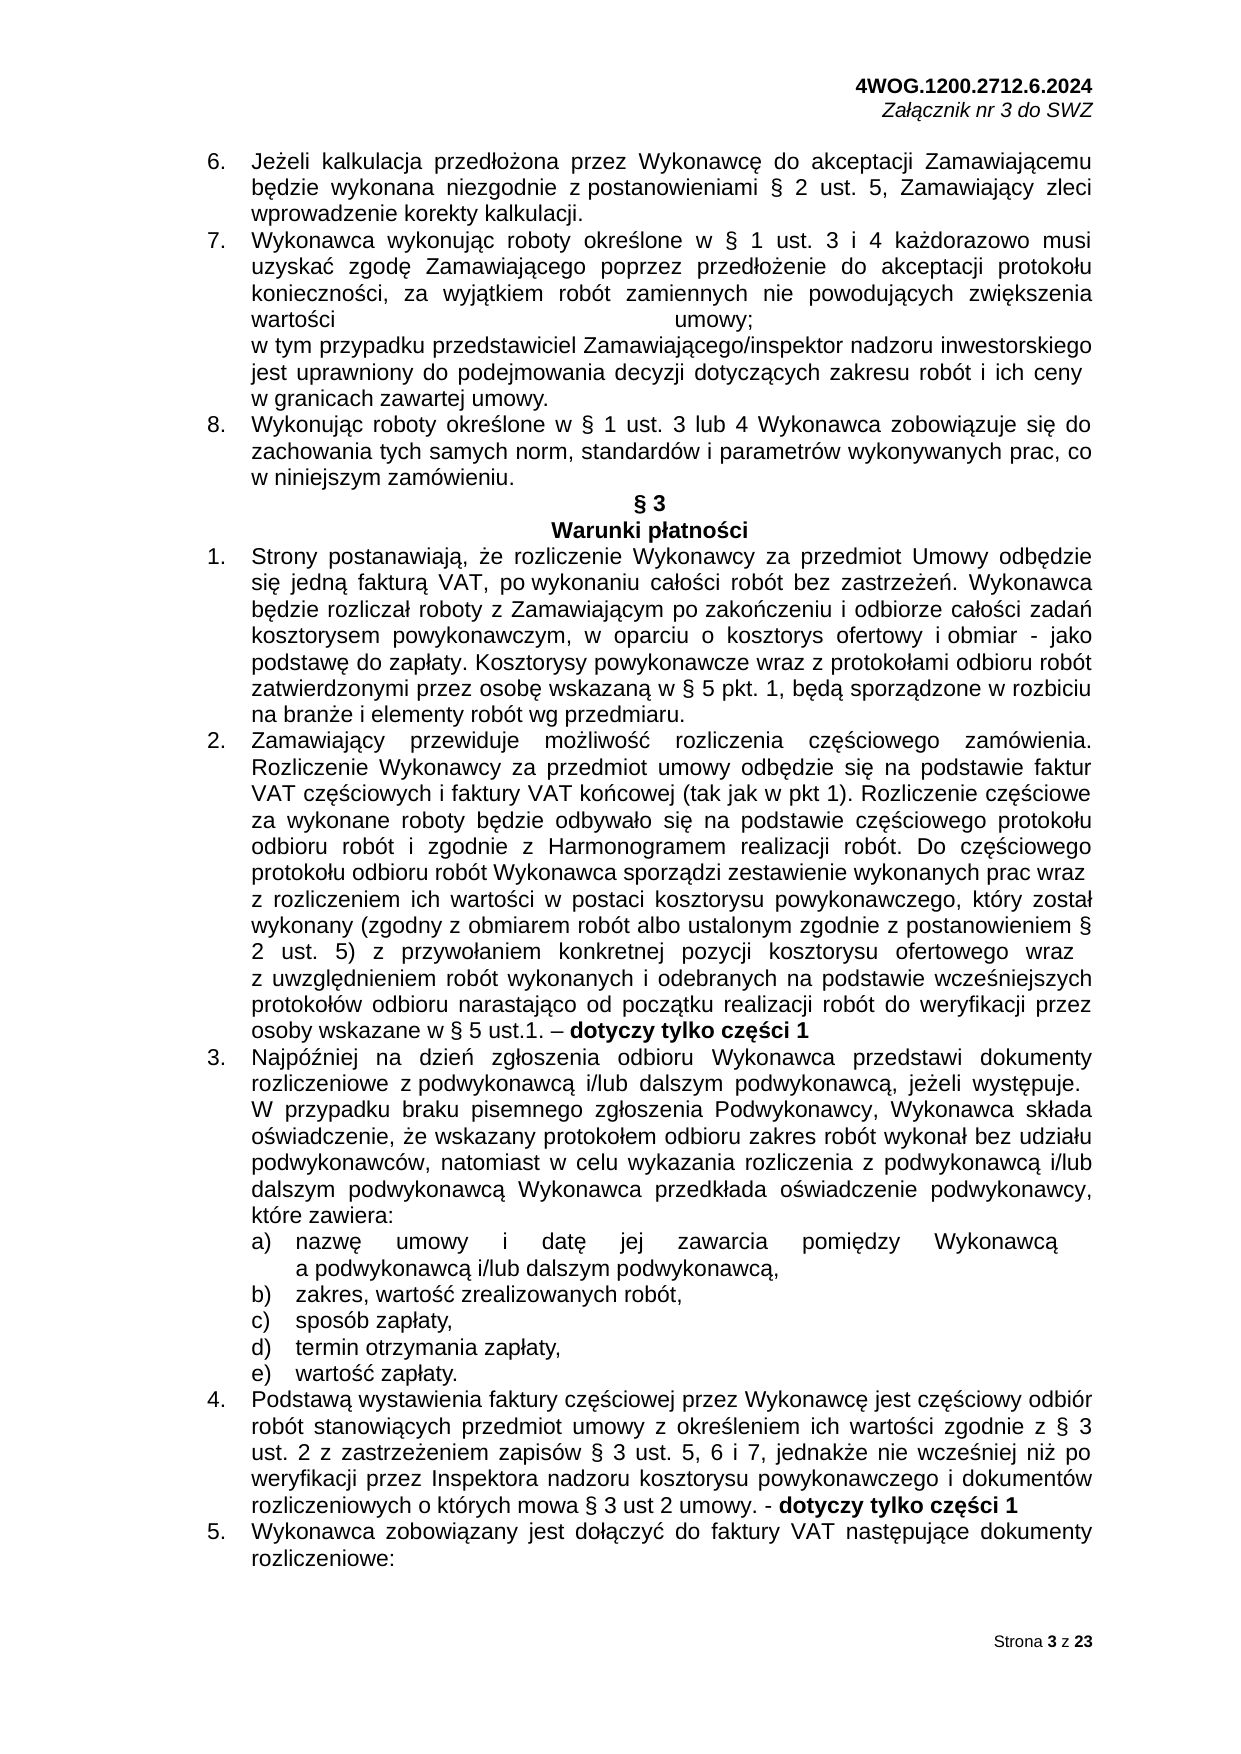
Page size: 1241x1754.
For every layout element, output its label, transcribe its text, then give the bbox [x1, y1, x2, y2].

list Najpóźniej na dzień zgłoszenia odbioru Wykonawca przedstawi dokumenty rozliczeniowe z podwykonawcą i/lub dalszym podwykonawcą, jeżeli występuje. W przypadku braku pisemnego zgłoszenia Podwykonawcy, Wykonawca składa oświadczenie, że wskazany protokołem odbioru zakres robót wykonał bez udziału podwykonawców, natomiast w celu wykazania rozliczenia z podwykonawcą i/lub dalszym podwykonawcą Wykonawca przedkłada oświadczenie podwykonawcy, które zawiera: [207, 1044, 1092, 1228]
list Wykonując roboty określone w § 1 ust. 3 lub 4 Wykonawca zobowiązuje się do zachowania tych samych norm, standardów i parametrów wykonywanych prac, co w niniejszym zamówieniu. [207, 411, 1092, 490]
list Zamawiający przewiduje możliwość rozliczenia częściowego zamówienia. Rozliczenie Wykonawcy za przedmiot umowy odbędzie się na podstawie faktur VAT częściowych i faktury VAT końcowej (tak jak w pkt 1). Rozliczenie częściowe za wykonane roboty będzie odbywało się na podstawie częściowego protokołu odbioru robót i zgodnie z Harmonogramem realizacji robót. Do częściowego protokołu odbioru robót Wykonawca sporządzi zestawienie wykonanych prac wraz z rozliczeniem ich wartości w postaci kosztorysu powykonawczego, który został wykonany (zgodny z obmiarem robót albo ustalonym zgodnie z postanowieniem § 2 ust. 5) z przywołaniem konkretnej pozycji kosztorysu ofertowego wraz z uwzględnieniem robót wykonanych i odebranych na podstawie wcześniejszych protokołów odbioru narastająco od początku realizacji robót do weryfikacji przez osoby wskazane w § 5 ust.1. – dotyczy tylko części 1 [207, 727, 1092, 1044]
list Strony postanawiają, że rozliczenie Wykonawcy za przedmiot Umowy odbędzie się jedną fakturą VAT, po wykonaniu całości robót bez zastrzeżeń. Wykonawca będzie rozliczał roboty z Zamawiającym po zakończeniu i odbiorze całości zadań kosztorysem powykonawczym, w oparciu o kosztorys ofertowy i obmiar - jako podstawę do zapłaty. Kosztorysy powykonawcze wraz z protokołami odbioru robót zatwierdzonymi przez osobę wskazaną w § 5 pkt. 1, będą sporządzone w rozbiciu na branże i elementy robót wg przedmiaru. [207, 543, 1092, 727]
list Wykonawca wykonując roboty określone w § 1 ust. 3 i 4 każdorazowo musi uzyskać zgodę Zamawiającego poprzez przedłożenie do akceptacji protokołu konieczności, za wyjątkiem robót zamiennych nie powodujących zwiększenia wartości umowy; w tym przypadku przedstawiciel Zamawiającego/inspektor nadzoru inwestorskiego jest uprawniony do podejmowania decyzji dotyczących zakresu robót i ich ceny w granicach zawartej umowy. [207, 227, 1092, 411]
list Jeżeli kalkulacja przedłożona przez Wykonawcę do akceptacji Zamawiającemu będzie wykonana niezgodnie z postanowieniami § 2 ust. 5, Zamawiający zleci wprowadzenie korekty kalkulacji. [207, 148, 1092, 227]
list zakres, wartość zrealizowanych robót, [251, 1281, 1092, 1307]
list nazwę umowy i datę jej zawarcia pomiędzy Wykonawcą a podwykonawcą i/lub dalszym podwykonawcą, [251, 1228, 1092, 1281]
list wartość zapłaty. [251, 1360, 1092, 1386]
list Wykonawca zobowiązany jest dołączyć do faktury VAT następujące dokumenty rozliczeniowe: [207, 1518, 1092, 1571]
text Warunki płatności [207, 517, 1092, 543]
list sposób zapłaty, [251, 1307, 1092, 1334]
list termin otrzymania zapłaty, [251, 1334, 1092, 1360]
text § 3 [207, 490, 1092, 517]
list Podstawą wystawienia faktury częściowej przez Wykonawcę jest częściowy odbiór robót stanowiących przedmiot umowy z określeniem ich wartości zgodnie z § 3 ust. 2 z zastrzeżeniem zapisów § 3 ust. 5, 6 i 7, jednakże nie wcześniej niż po weryfikacji przez Inspektora nadzoru kosztorysu powykonawczego i dokumentów rozliczeniowych o których mowa § 3 ust 2 umowy. - dotyczy tylko części 1 [207, 1386, 1092, 1518]
